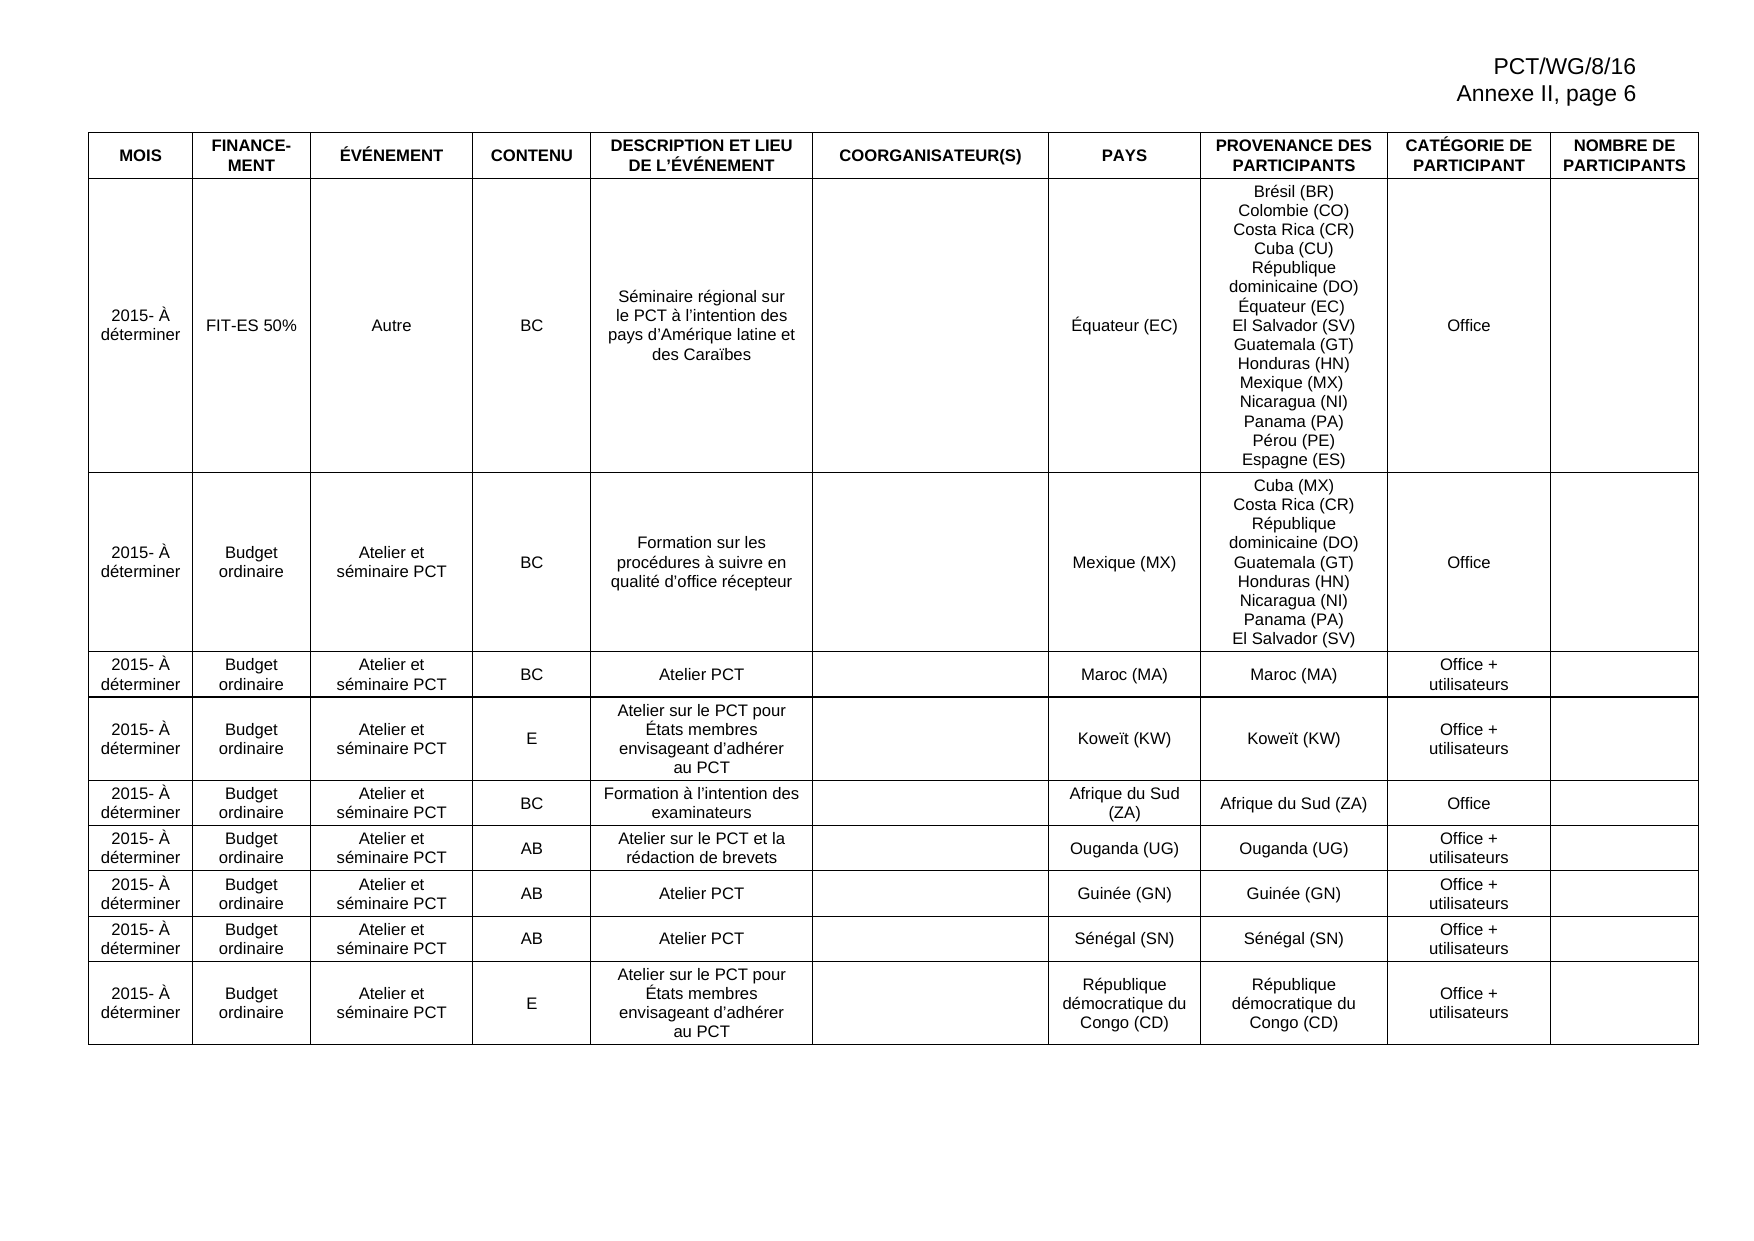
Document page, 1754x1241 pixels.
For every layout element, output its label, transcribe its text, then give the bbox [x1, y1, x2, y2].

table_cell Séminaire régional sur le PCT à l’intention des pays d’Amérique latine et des Caraïbes [591, 179, 812, 472]
table_cell Atelier PCT [591, 917, 812, 961]
table_cell [813, 652, 1048, 696]
table_cell E [473, 698, 590, 780]
table_cell Atelier et séminaire PCT [311, 826, 472, 870]
table_cell [1551, 781, 1698, 825]
table_cell Atelier PCT [591, 871, 812, 916]
table_cell Cuba (MX) Costa Rica (CR) République dominicaine (DO) Guatemala (GT) Honduras (HN) Nicaragua (NI) Panama (PA) El Salvador (SV) [1201, 473, 1387, 651]
table_cell Formation sur les procédures à suivre en qualité d’office récepteur [591, 473, 812, 651]
table_cell Koweït (KW) [1201, 698, 1387, 780]
table_cell Budget ordinaire [193, 917, 310, 961]
table_cell 2015- À déterminer [89, 962, 192, 1044]
table_header DESCRIPTION ET LIEU DE L’ÉVÉNEMENT [591, 133, 812, 177]
table_cell Guinée (GN) [1049, 871, 1200, 916]
table_cell [1551, 962, 1698, 1044]
table_cell Sénégal (SN) [1049, 917, 1200, 961]
table_cell 2015- À déterminer [89, 652, 192, 696]
table_cell Office + utilisateurs [1388, 962, 1550, 1044]
table_cell [1551, 698, 1698, 780]
table_cell BC [473, 652, 590, 696]
table_cell [1551, 871, 1698, 916]
table_cell Budget ordinaire [193, 781, 310, 825]
table_cell BC [473, 781, 590, 825]
table_cell Koweït (KW) [1049, 698, 1200, 780]
table_cell Atelier PCT [591, 652, 812, 696]
table_cell Atelier sur le PCT pour États membres envisageant d’adhérer au PCT [591, 698, 812, 780]
table_header COORGANISATEUR(S) [813, 133, 1048, 177]
table_cell [813, 473, 1048, 651]
table_cell Office + utilisateurs [1388, 826, 1550, 870]
table_cell Afrique du Sud (ZA) [1049, 781, 1200, 825]
table_cell [813, 962, 1048, 1044]
table_cell Formation à l’intention des examinateurs [591, 781, 812, 825]
table_header ÉVÉNEMENT [311, 133, 472, 177]
table_cell Atelier et séminaire PCT [311, 781, 472, 825]
table_cell E [473, 962, 590, 1044]
table_cell Budget ordinaire [193, 871, 310, 916]
table_cell République démocratique du Congo (CD) [1201, 962, 1387, 1044]
table_cell République démocratique du Congo (CD) [1049, 962, 1200, 1044]
table_cell AB [473, 871, 590, 916]
table_header CONTENU [473, 133, 590, 177]
table_cell [813, 179, 1048, 472]
table_cell Budget ordinaire [193, 473, 310, 651]
table_cell BC [473, 473, 590, 651]
table_cell Guinée (GN) [1201, 871, 1387, 916]
table_cell [1551, 652, 1698, 696]
table_cell 2015- À déterminer [89, 917, 192, 961]
table_cell Équateur (EC) [1049, 179, 1200, 472]
table_header CATÉGORIE DE PARTICIPANT [1388, 133, 1550, 177]
table_cell 2015- À déterminer [89, 179, 192, 472]
table_cell Atelier et séminaire PCT [311, 917, 472, 961]
table_cell Budget ordinaire [193, 962, 310, 1044]
table_cell [813, 917, 1048, 961]
table_cell Budget ordinaire [193, 698, 310, 780]
table_cell [1551, 179, 1698, 472]
table_cell Office + utilisateurs [1388, 871, 1550, 916]
table_cell Budget ordinaire [193, 826, 310, 870]
table_cell Office [1388, 179, 1550, 472]
table_cell AB [473, 917, 590, 961]
table_header NOMBRE DE PARTICIPANTS [1551, 133, 1698, 177]
table_header FINANCE- MENT [193, 133, 310, 177]
table_cell 2015- À déterminer [89, 871, 192, 916]
table_cell FIT-ES 50% [193, 179, 310, 472]
table_cell Ouganda (UG) [1201, 826, 1387, 870]
table_cell Office + utilisateurs [1388, 917, 1550, 961]
table_cell Atelier et séminaire PCT [311, 698, 472, 780]
table_cell Autre [311, 179, 472, 472]
table_cell [1551, 826, 1698, 870]
table_cell [813, 826, 1048, 870]
table_cell Atelier et séminaire PCT [311, 871, 472, 916]
table_cell 2015- À déterminer [89, 781, 192, 825]
table_cell Afrique du Sud (ZA) [1201, 781, 1387, 825]
table_cell [813, 871, 1048, 916]
table_cell AB [473, 826, 590, 870]
table_cell Budget ordinaire [193, 652, 310, 696]
table_cell 2015- À déterminer [89, 698, 192, 780]
table_cell Ouganda (UG) [1049, 826, 1200, 870]
table_cell Maroc (MA) [1049, 652, 1200, 696]
table_cell [813, 698, 1048, 780]
table_cell Mexique (MX) [1049, 473, 1200, 651]
table_cell Atelier et séminaire PCT [311, 473, 472, 651]
table_cell Atelier sur le PCT pour États membres envisageant d’adhérer au PCT [591, 962, 812, 1044]
table_cell 2015- À déterminer [89, 473, 192, 651]
table_cell Atelier et séminaire PCT [311, 962, 472, 1044]
table_cell Brésil (BR) Colombie (CO) Costa Rica (CR) Cuba (CU) République dominicaine (DO) Équateur (EC) El Salvador (SV) Guatemala (GT) Honduras (HN) Mexique (MX) Nicaragua (NI) Panama (PA) Pérou (PE) Espagne (ES) [1201, 179, 1387, 472]
table_cell [813, 781, 1048, 825]
table_cell Sénégal (SN) [1201, 917, 1387, 961]
table_cell Atelier sur le PCT et la rédaction de brevets [591, 826, 812, 870]
table_cell [1551, 473, 1698, 651]
table_cell BC [473, 179, 590, 472]
table_header PAYS [1049, 133, 1200, 177]
table_header PROVENANCE DES PARTICIPANTS [1201, 133, 1387, 177]
table_cell Atelier et séminaire PCT [311, 652, 472, 696]
table_cell [1551, 917, 1698, 961]
table_header MOIS [89, 133, 192, 177]
table_cell Office [1388, 781, 1550, 825]
table_cell 2015- À déterminer [89, 826, 192, 870]
table_cell Office [1388, 473, 1550, 651]
table_cell Office + utilisateurs [1388, 652, 1550, 696]
table_cell Maroc (MA) [1201, 652, 1387, 696]
table_cell Office + utilisateurs [1388, 698, 1550, 780]
